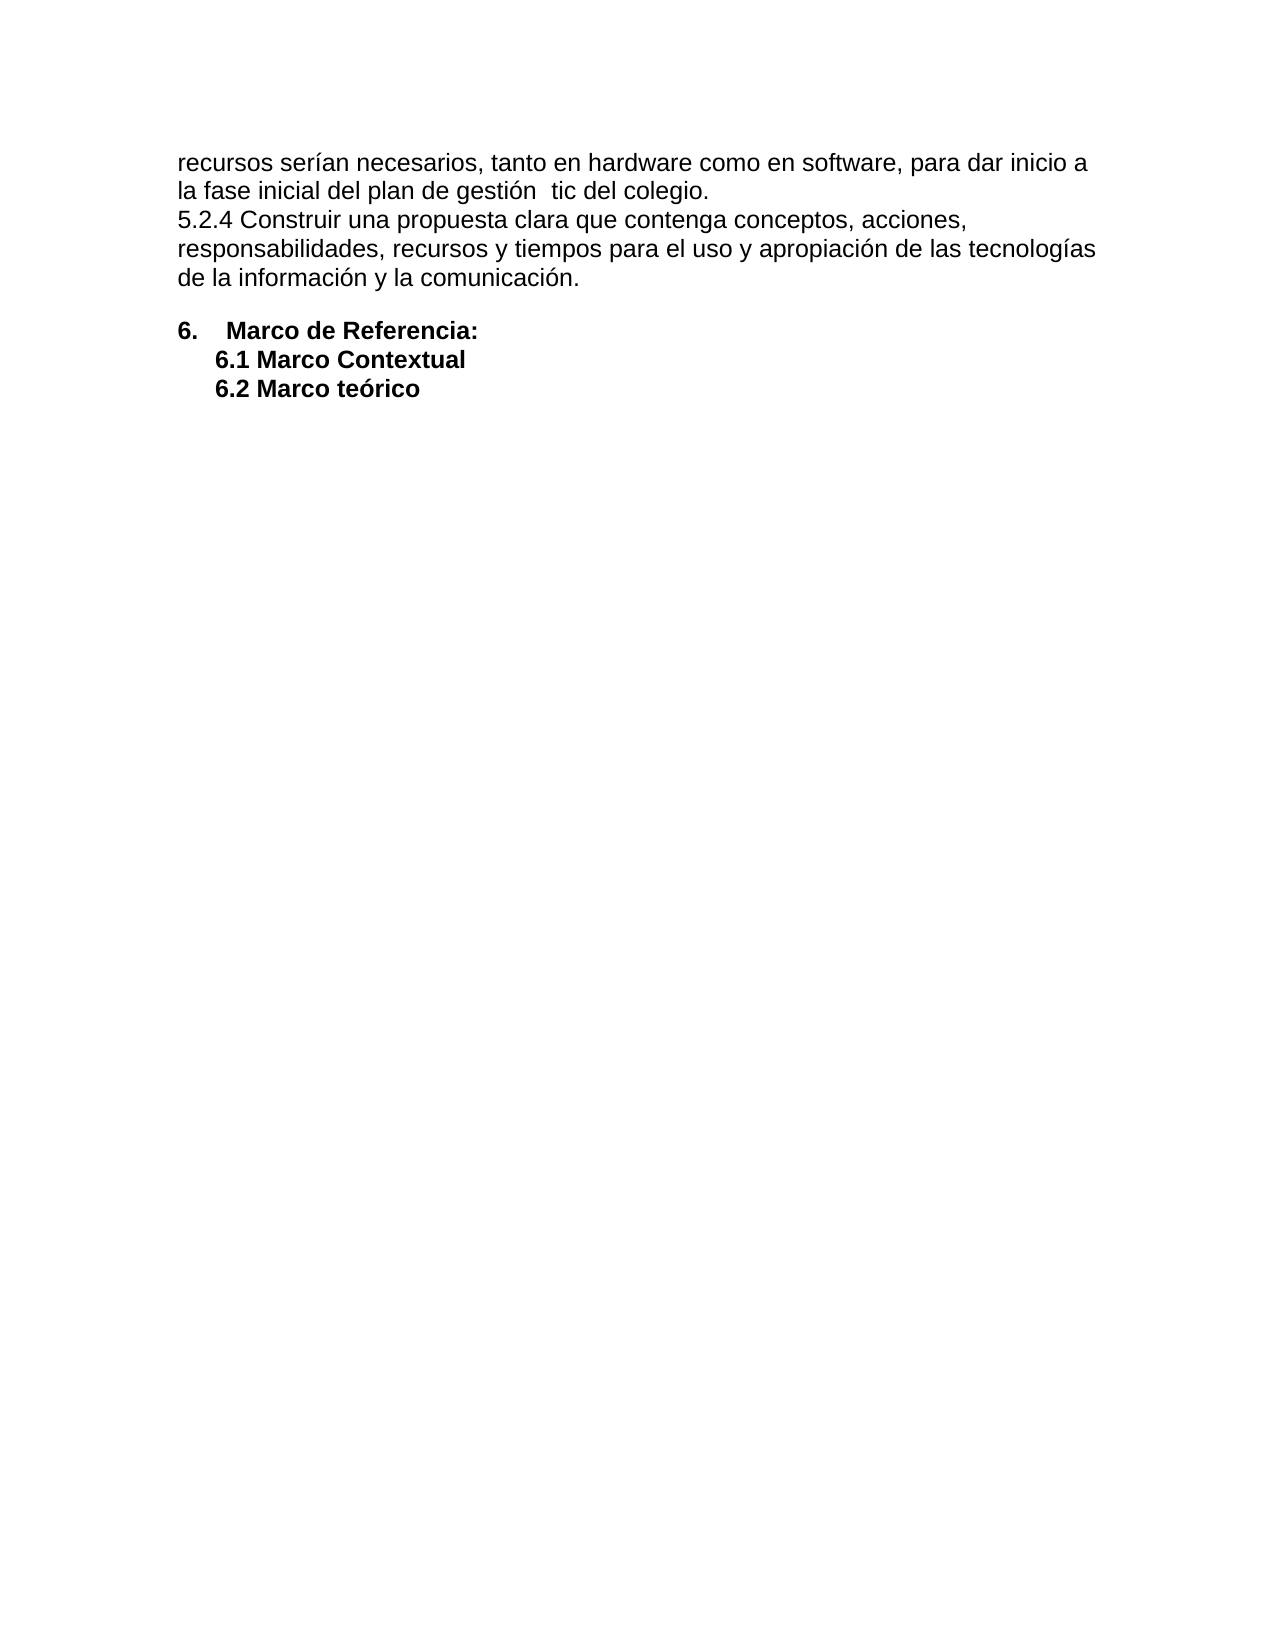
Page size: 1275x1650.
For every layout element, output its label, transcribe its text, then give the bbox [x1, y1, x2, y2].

text 6. Marco de Referencia: [177, 316, 1098, 345]
text 6.2 Marco teórico [215, 374, 1098, 403]
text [177, 148, 1098, 291]
text 6.1 Marco Contextual [215, 345, 1098, 374]
